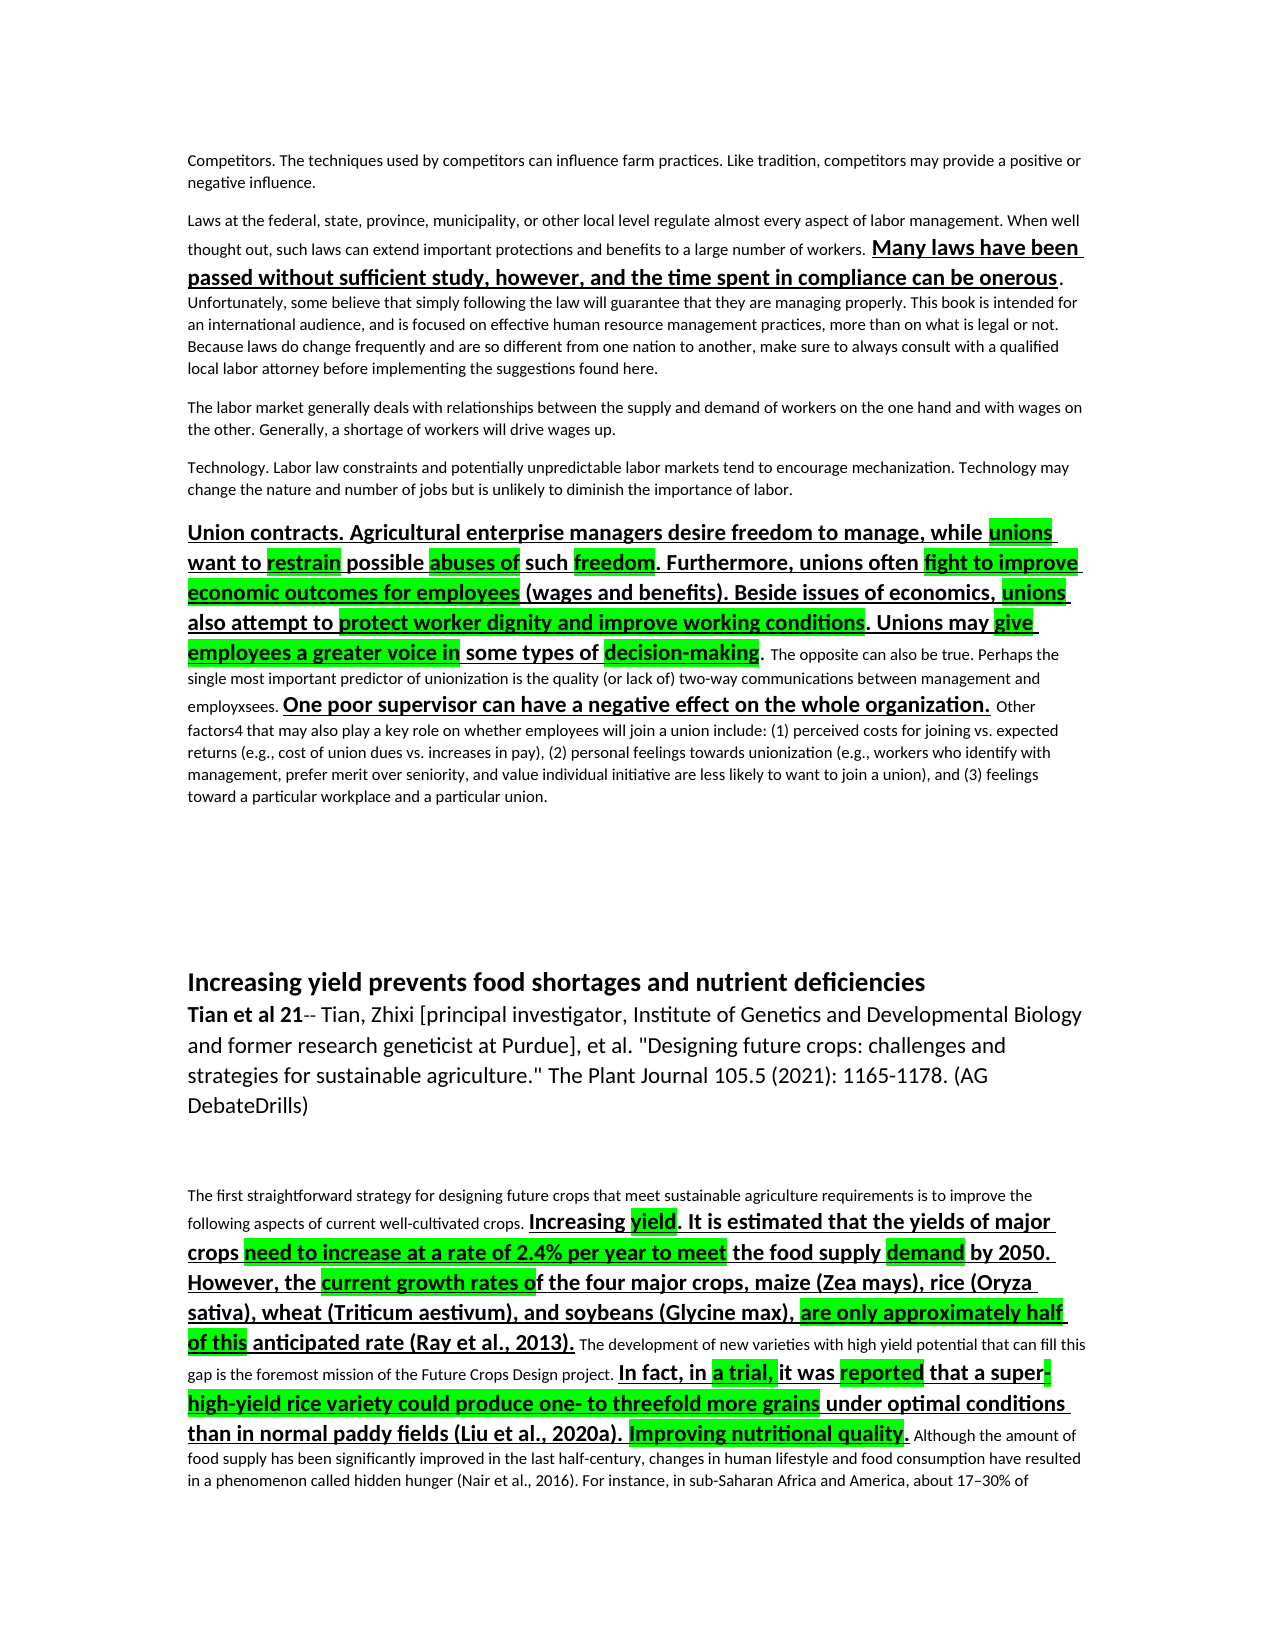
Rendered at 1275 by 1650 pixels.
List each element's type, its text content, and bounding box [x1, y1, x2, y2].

text Competitors. The techniques used by competitors can influence farm practices. Like tradition, competitors may provide a positive or negative influence. [187, 150, 1087, 192]
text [187, 1185, 1087, 1491]
text Union contracts. Agricultural enterprise managers desire freedom to manage, while unions want to restrain possible abuses of such freedom. Furthermore, unions often fight to improve economic outcomes for employees (wages and benefits). Beside issues of economics, unions also attempt to protect worker dignity and improve working conditions. Unions may give employees a greater voice in some types of decision-making. The opposite can also be true. Perhaps the single most important predictor of unionization is the quality (or lack of) two-way communications between management and employxsees. One poor supervisor can have a negative effect on the whole organization. Other factors4 that may also play a key role on whether employees will join a union include: (1) perceived costs for joining vs. expected returns (e.g., cost of union dues vs. increases in pay), (2) personal feelings towards unionization (e.g., workers who identify with management, prefer merit over seniority, and value individual initiative are less likely to want to join a union), and (3) feelings toward a particular workplace and a particular union. [187, 518, 1087, 806]
text Technology. Labor law constraints and potentially unpredictable labor markets tend to encourage mechanization. Technology may change the nature and number of jobs but is unlikely to diminish the importance of labor. [187, 457, 1087, 499]
text Tian et al 21-- Tian, Zhixi [principal investigator, Institute of Genetics and Developmental Biology and former research geneticist at Purdue], et al. "Designing future crops: challenges and strategies for sustainable agriculture." The Plant Journal 105.5 (2021): 1165-1178. (AG DebateDrills) [187, 1001, 1087, 1119]
subtitle Increasing yield prevents food shortages and nutrient deficiencies [187, 965, 1087, 998]
text Laws at the federal, state, province, municipality, or other local level regulate almost every aspect of labor management. When well thought out, such laws can extend important protections and benefits to a large number of workers. Many laws have been passed without sufficient study, however, and the time spent in compliance can be onerous. Unfortunately, some believe that simply following the law will guarantee that they are managing properly. This book is intended for an international audience, and is focused on effective human resource management practices, more than on what is legal or not. Because laws do change frequently and are so different from one nation to another, make sure to always consult with a qualified local labor attorney before implementing the suggestions found here. [187, 210, 1087, 379]
text The labor market generally deals with relationships between the supply and demand of workers on the one hand and with wages on the other. Generally, a shortage of workers will drive wages up. [187, 397, 1087, 439]
